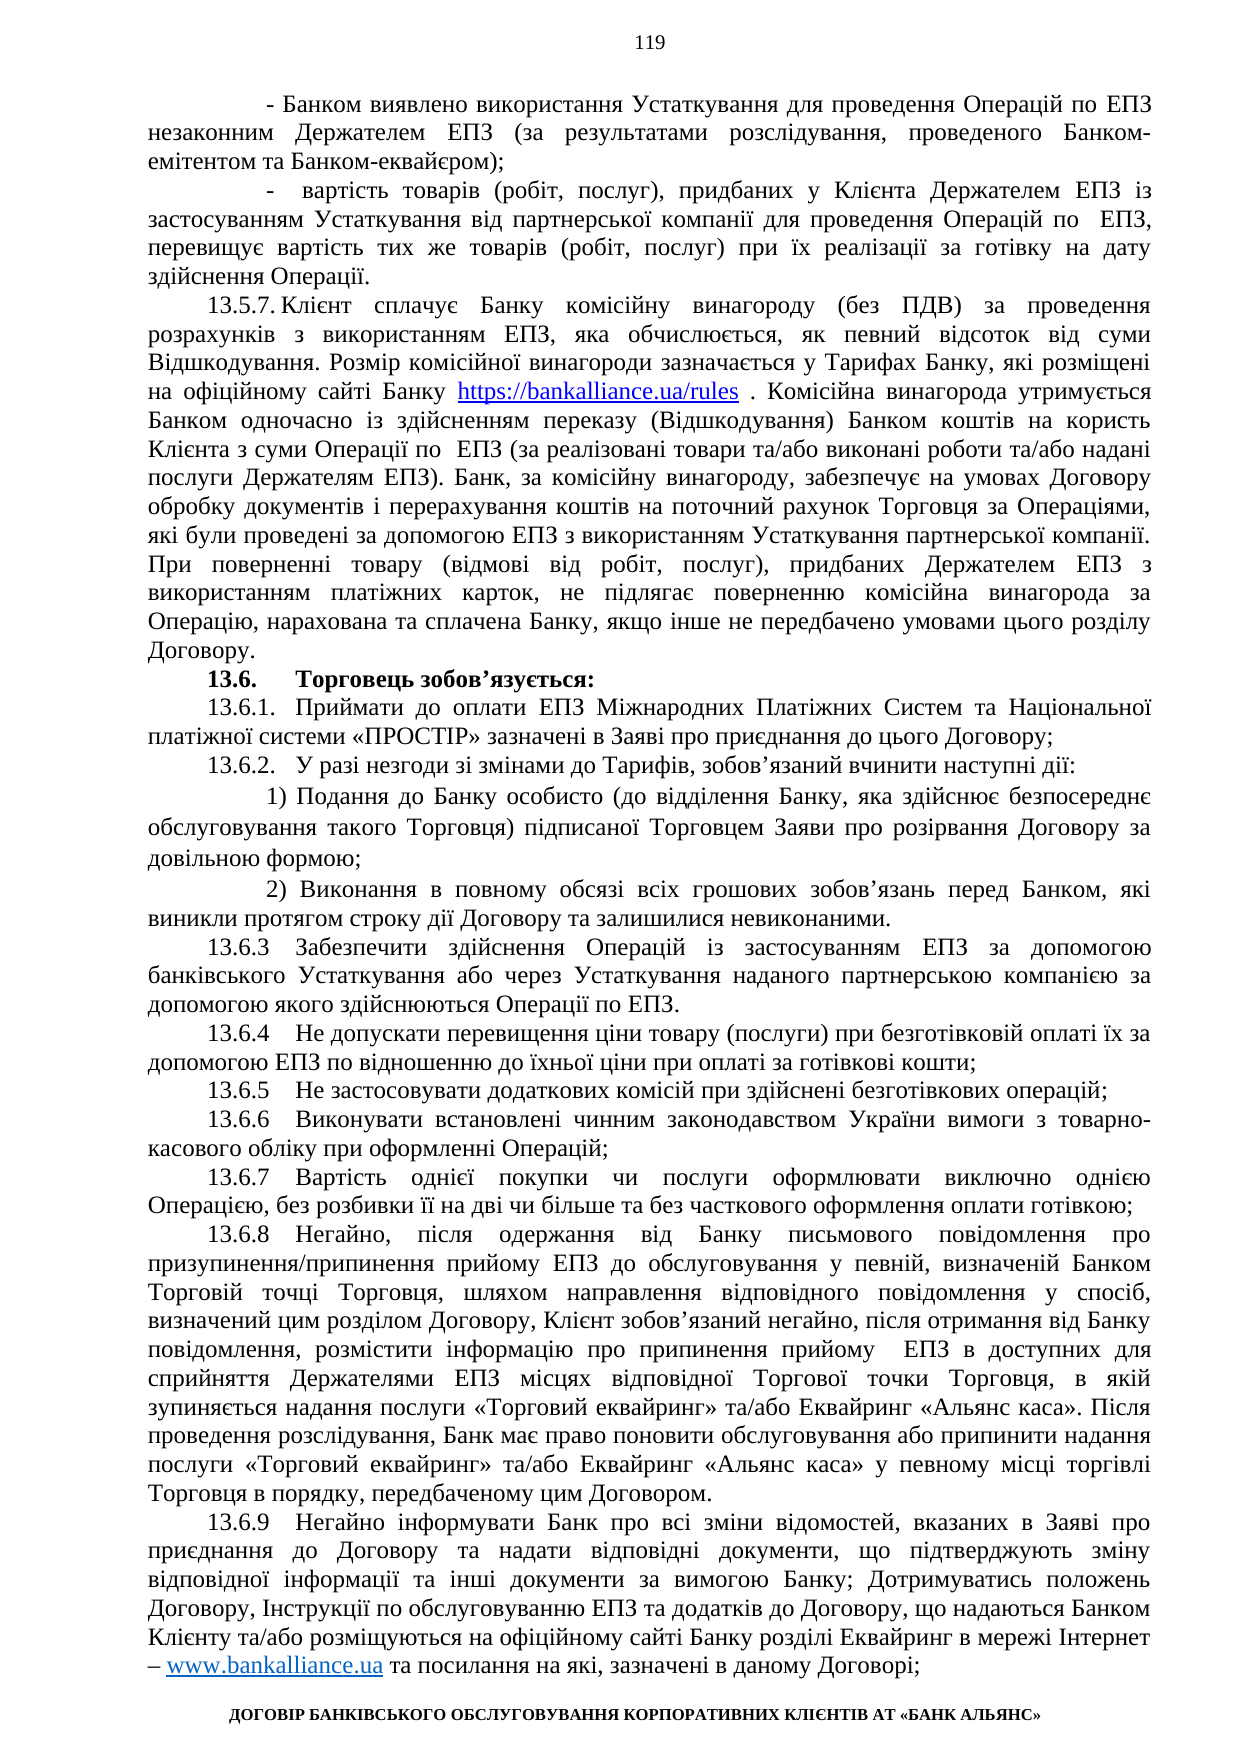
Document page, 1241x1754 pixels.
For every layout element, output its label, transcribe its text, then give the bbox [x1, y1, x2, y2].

list Клієнт сплачує Банку комісійну винагороду (без ПДВ) за проведення розрахунків з використанням ЕПЗ, яка обчислюється, як певний відсоток від суми Відшкодування. Розмір комісійної винагороди зазначається у Тарифах Банку, які розміщені на офіційному сайті Банку https://bankalliance.ua/rules . Комісійна винагорода утримується Банком одночасно із здійсненням переказу (Відшкодування) Банком коштів на користь Клієнта з суми Операції по ЕПЗ (за реалізовані товари та/або виконані роботи та/або надані послуги Держателям ЕПЗ). Банк, за комісійну винагороду, забезпечує на умовах Договору обробку документів і перерахування коштів на поточний рахунок Торговця за Операціями, які були проведені за допомогою ЕПЗ з використанням Устаткування партнерської компанії. При поверненні товару (відмові від робіт, послуг), придбаних Держателем ЕПЗ з використанням платіжних карток, не підлягає поверненню комісійна винагорода за Операцію, нарахована та сплачена Банку, якщо інше не передбачено умовами цього розділу Договору. [148, 290, 1152, 664]
list Приймати до оплати ЕПЗ Міжнародних Платіжних Систем та Національної платіжної системи «ПРОСТІР» зазначені в Заяві про приєднання до цього Договору; [148, 692, 1152, 750]
list Негайно, після одержання від Банку письмового повідомлення про призупинення/припинення прийому ЕПЗ до обслуговування у певній, визначеній Банком Торговій точці Торговця, шляхом направлення відповідного повідомлення у спосіб, визначений цим розділом Договору, Клієнт зобов’язаний негайно, після отримання від Банку повідомлення, розмістити інформацію про припинення прийому ЕПЗ в доступних для сприйняття Держателями ЕПЗ місцях відповідної Торгової точки Торговця, в якій зупиняється надання послуги «Торговий еквайринг» та/або Еквайринг «Альянс каса». Після проведення розслідування, Банк має право поновити обслуговування або припинити надання послуги «Торговий еквайринг» та/або Еквайринг «Альянс каса» у певному місці торгівлі Торговця в порядку, передбаченому цим Договором. [148, 1219, 1152, 1507]
list Негайно інформувати Банк про всі зміни відомостей, вказаних в Заяві про приєднання до Договору та надати відповідні документи, що підтверджують зміну відповідної інформації та інші документи за вимогою Банку; Дотримуватись положень Договору, Інструкції по обслуговуванню ЕПЗ та додатків до Договору, що надаються Банком Клієнту та/або розміщуються на офіційному сайті Банку розділі Еквайринг в мережі Інтернет – www.bankalliance.ua та посилання на які, зазначені в даному Договорі; [148, 1507, 1152, 1679]
list Не застосовувати додаткових комісій при здійснені безготівкових операцій; [148, 1075, 1152, 1104]
list 1) Подання до Банку особисто (до відділення Банку, яка здійснює безпосереднє обслуговування такого Торговця) підписаної Торговцем Заяви про розірвання Договору за довільною формою; [148, 781, 1152, 872]
list Не допускати перевищення ціни товару (послуги) при безготівковій оплаті їх за допомогою ЕПЗ по відношенню до їхньої ціни при оплаті за готівкові кошти; [148, 1018, 1152, 1075]
text - вартість товарів (робіт, послуг), придбаних у Клієнта Держателем ЕПЗ із застосуванням Устаткування від партнерської компанії для проведення Операцій по ЕПЗ, перевищує вартість тих же товарів (робіт, послуг) при їх реалізації за готівку на дату здійснення Операції. [148, 175, 1152, 290]
text - Банком виявлено використання Устаткування для проведення Операцій по ЕПЗ незаконним Держателем ЕПЗ (за результатами розслідування, проведеного Банком-емітентом та Банком-еквайєром); [148, 89, 1152, 175]
list Вартість однієї покупки чи послуги оформлювати виключно однією Операцією, без розбивки її на дві чи більше та без часткового оформлення оплати готівкою; [148, 1162, 1152, 1219]
list Забезпечити здійснення Операцій із застосуванням ЕПЗ за допомогою банківського Устаткування або через Устаткування наданого партнерською компанією за допомогою якого здійснюються Операції по ЕПЗ. [148, 932, 1152, 1018]
list У разі незгоди зі змінами до Тарифів, зобов’язаний вчинити наступні дії: [148, 750, 1152, 779]
list 2) Виконання в повному обсязі всіх грошових зобов’язань перед Банком, які виникли протягом строку дії Договору та залишилися невиконаними. [148, 874, 1152, 932]
list Торговець зобов’язується: [148, 664, 1152, 692]
list Виконувати встановлені чинним законодавством України вимоги з товарно-касового обліку при оформленні Операцій; [148, 1104, 1152, 1162]
